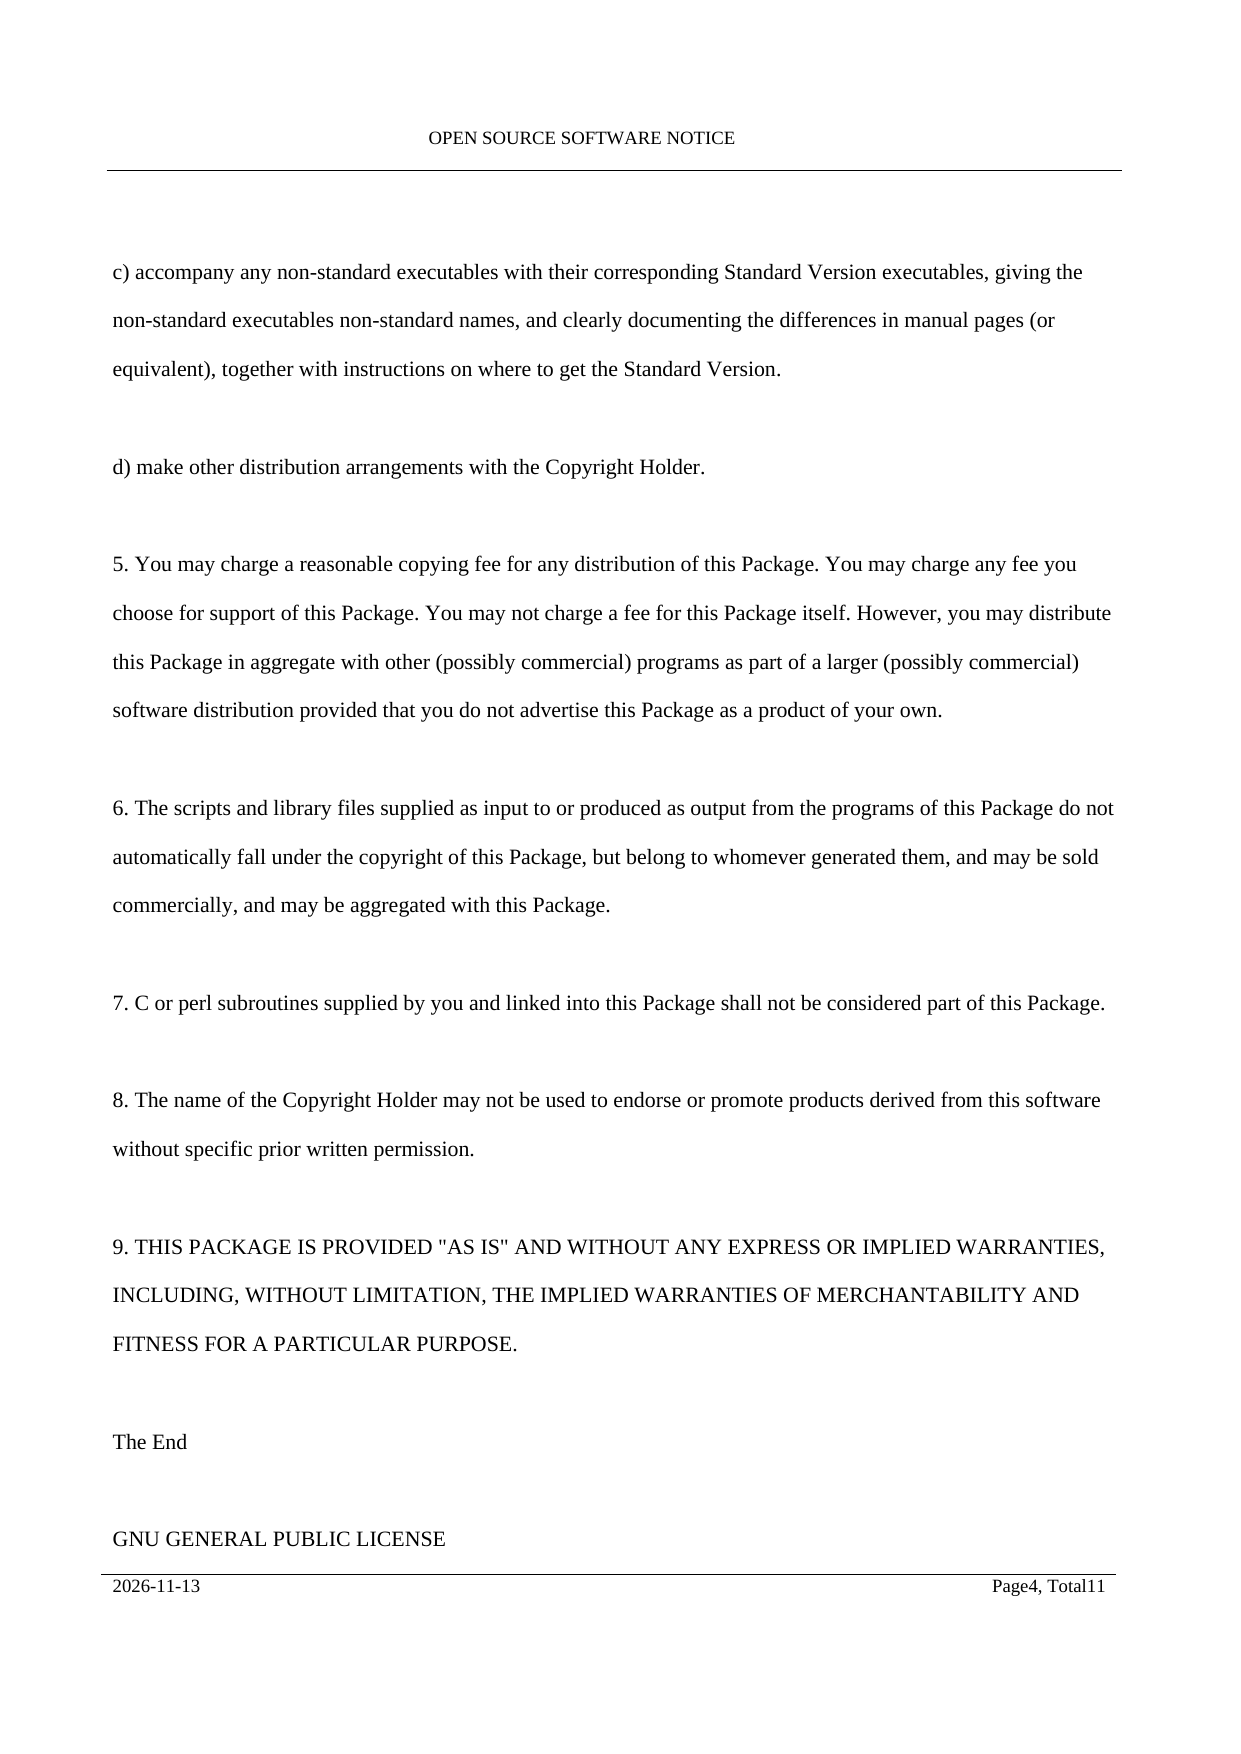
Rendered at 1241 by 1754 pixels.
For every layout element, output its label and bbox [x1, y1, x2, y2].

text [112, 206, 1128, 1555]
